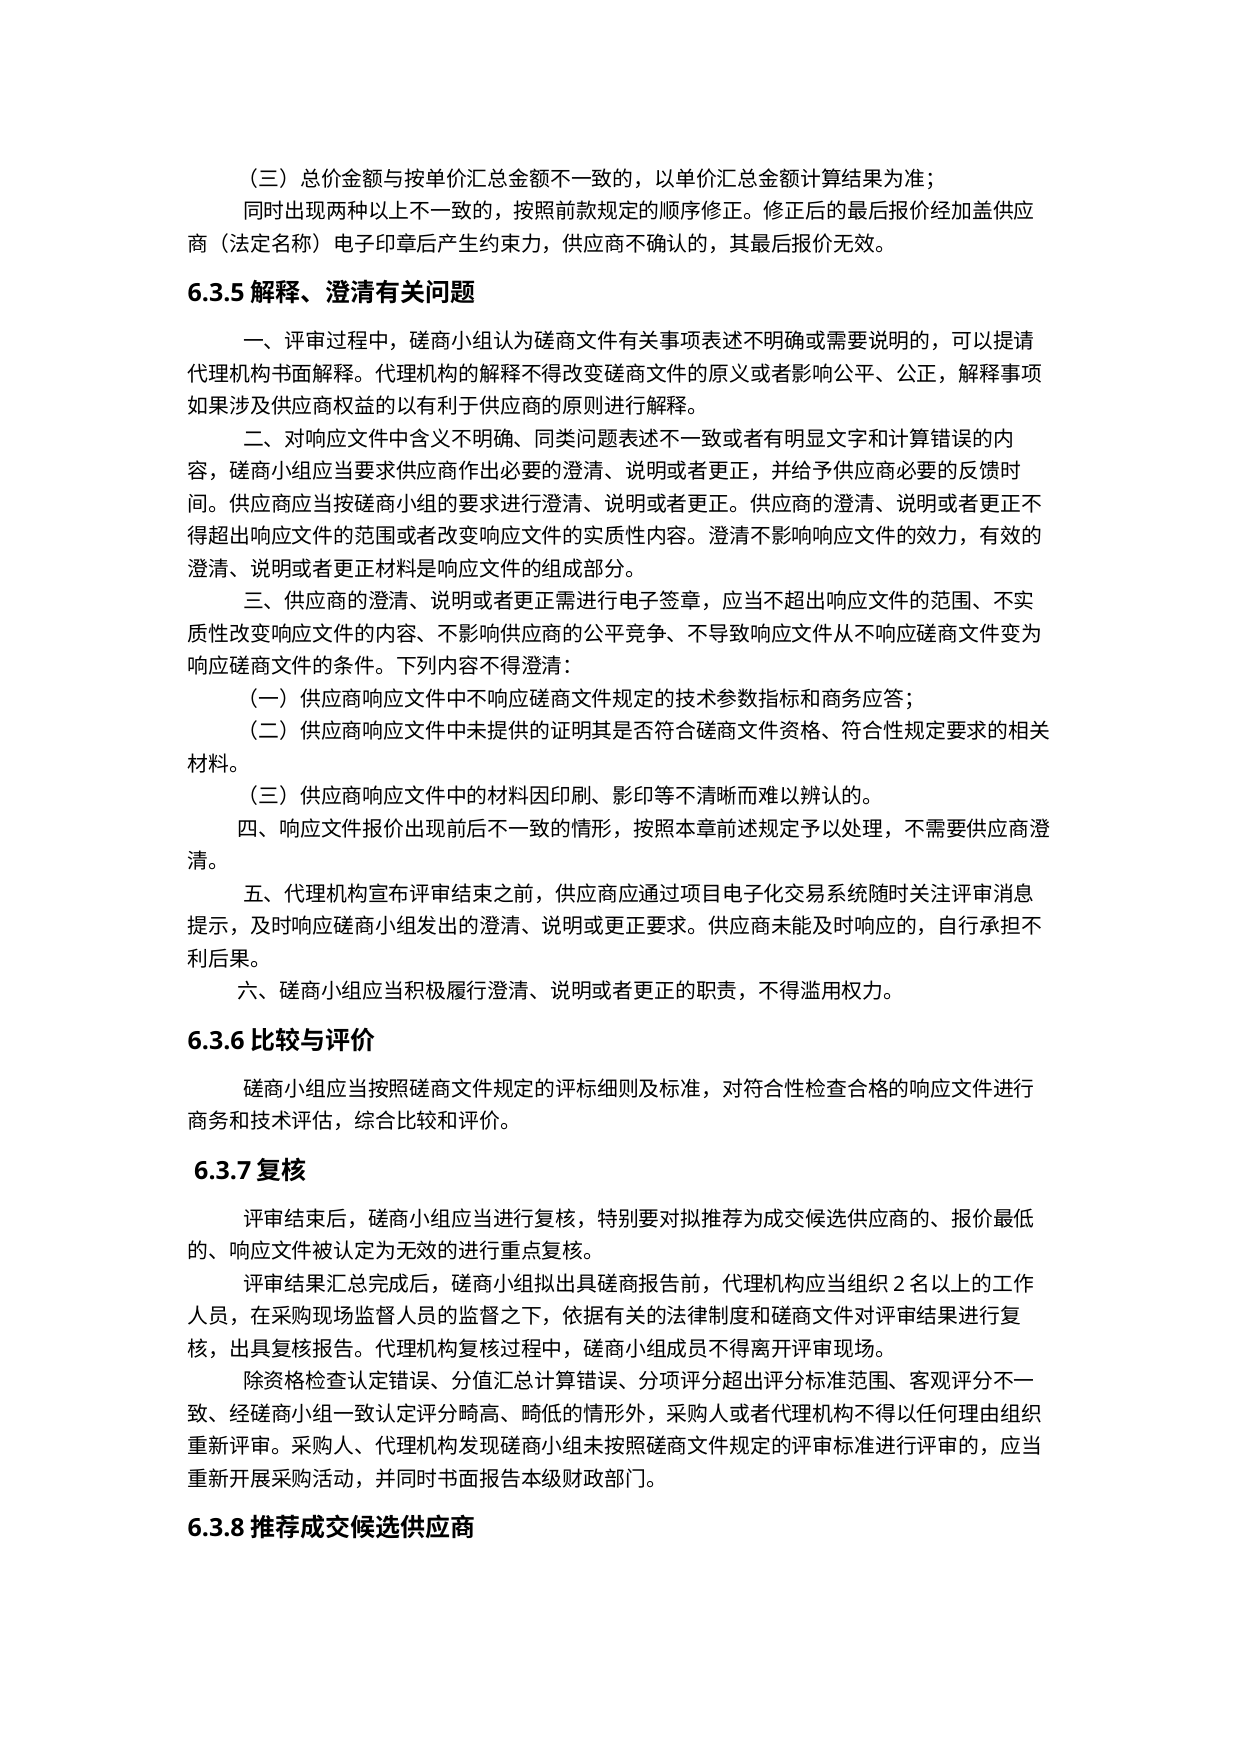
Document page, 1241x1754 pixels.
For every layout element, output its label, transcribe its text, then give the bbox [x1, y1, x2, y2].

text （三）供应商响应文件中的材料因印刷、影印等不清晰而难以辨认的。 [187, 779, 1053, 812]
text 四、响应文件报价出现前后不一致的情形，按照本章前述规定予以处理，不需要供应商澄清。 [187, 812, 1053, 877]
text （二）供应商响应文件中未提供的证明其是否符合磋商文件资格、符合性规定要求的相关材料。 [187, 714, 1053, 779]
text 二、对响应文件中含义不明确、同类问题表述不一致或者有明显文字和计算错误的内容，磋商小组应当要求供应商作出必要的澄清、说明或者更正，并给予供应商必要的反馈时间。供应商应当按磋商小组的要求进行澄清、说明或者更正。供应商的澄清、说明或者更正不得超出响应文件的范围或者改变响应文件的实质性内容。澄清不影响响应文件的效力，有效的澄清、说明或者更正材料是响应文件的组成部分。 [187, 422, 1053, 584]
text 一、评审过程中，磋商小组认为磋商文件有关事项表述不明确或需要说明的，可以提请代理机构书面解释。代理机构的解释不得改变磋商文件的原义或者影响公平、公正，解释事项如果涉及供应商权益的以有利于供应商的原则进行解释。 [187, 324, 1053, 422]
text 六、磋商小组应当积极履行澄清、说明或者更正的职责，不得滥用权力。 [187, 974, 1053, 1007]
text 6.3.6比较与评价 [187, 1007, 1053, 1072]
text （一）供应商响应文件中不响应磋商文件规定的技术参数指标和商务应答； [187, 682, 1053, 714]
text 6.3.5解释、澄清有关问题 [187, 259, 1053, 324]
text 评审结束后，磋商小组应当进行复核，特别要对拟推荐为成交候选供应商的、报价最低的、响应文件被认定为无效的进行重点复核。 [187, 1202, 1053, 1267]
text 同时出现两种以上不一致的，按照前款规定的顺序修正。修正后的最后报价经加盖供应商（法定名称）电子印章后产生约束力，供应商不确认的，其最后报价无效。 [187, 194, 1053, 259]
text 除资格检查认定错误、分值汇总计算错误、分项评分超出评分标准范围、客观评分不一致、经磋商小组一致认定评分畸高、畸低的情形外，采购人或者代理机构不得以任何理由组织重新评审。采购人、代理机构发现磋商小组未按照磋商文件规定的评审标准进行评审的，应当重新开展采购活动，并同时书面报告本级财政部门。 [187, 1364, 1053, 1494]
text 6.3.7复核 [187, 1137, 1053, 1202]
text 6.3.8推荐成交候选供应商 [187, 1494, 1053, 1559]
text 五、代理机构宣布评审结束之前，供应商应通过项目电子化交易系统随时关注评审消息提示，及时响应磋商小组发出的澄清、说明或更正要求。供应商未能及时响应的，自行承担不利后果。 [187, 877, 1053, 974]
text 磋商小组应当按照磋商文件规定的评标细则及标准，对符合性检查合格的响应文件进行商务和技术评估，综合比较和评价。 [187, 1072, 1053, 1137]
text 评审结果汇总完成后，磋商小组拟出具磋商报告前，代理机构应当组织2名以上的工作人员，在采购现场监督人员的监督之下，依据有关的法律制度和磋商文件对评审结果进行复核，出具复核报告。代理机构复核过程中，磋商小组成员不得离开评审现场。 [187, 1267, 1053, 1364]
text 三、供应商的澄清、说明或者更正需进行电子签章，应当不超出响应文件的范围、不实质性改变响应文件的内容、不影响供应商的公平竞争、不导致响应文件从不响应磋商文件变为响应磋商文件的条件。下列内容不得澄清： [187, 584, 1053, 682]
text （三）总价金额与按单价汇总金额不一致的，以单价汇总金额计算结果为准； [187, 162, 1053, 194]
